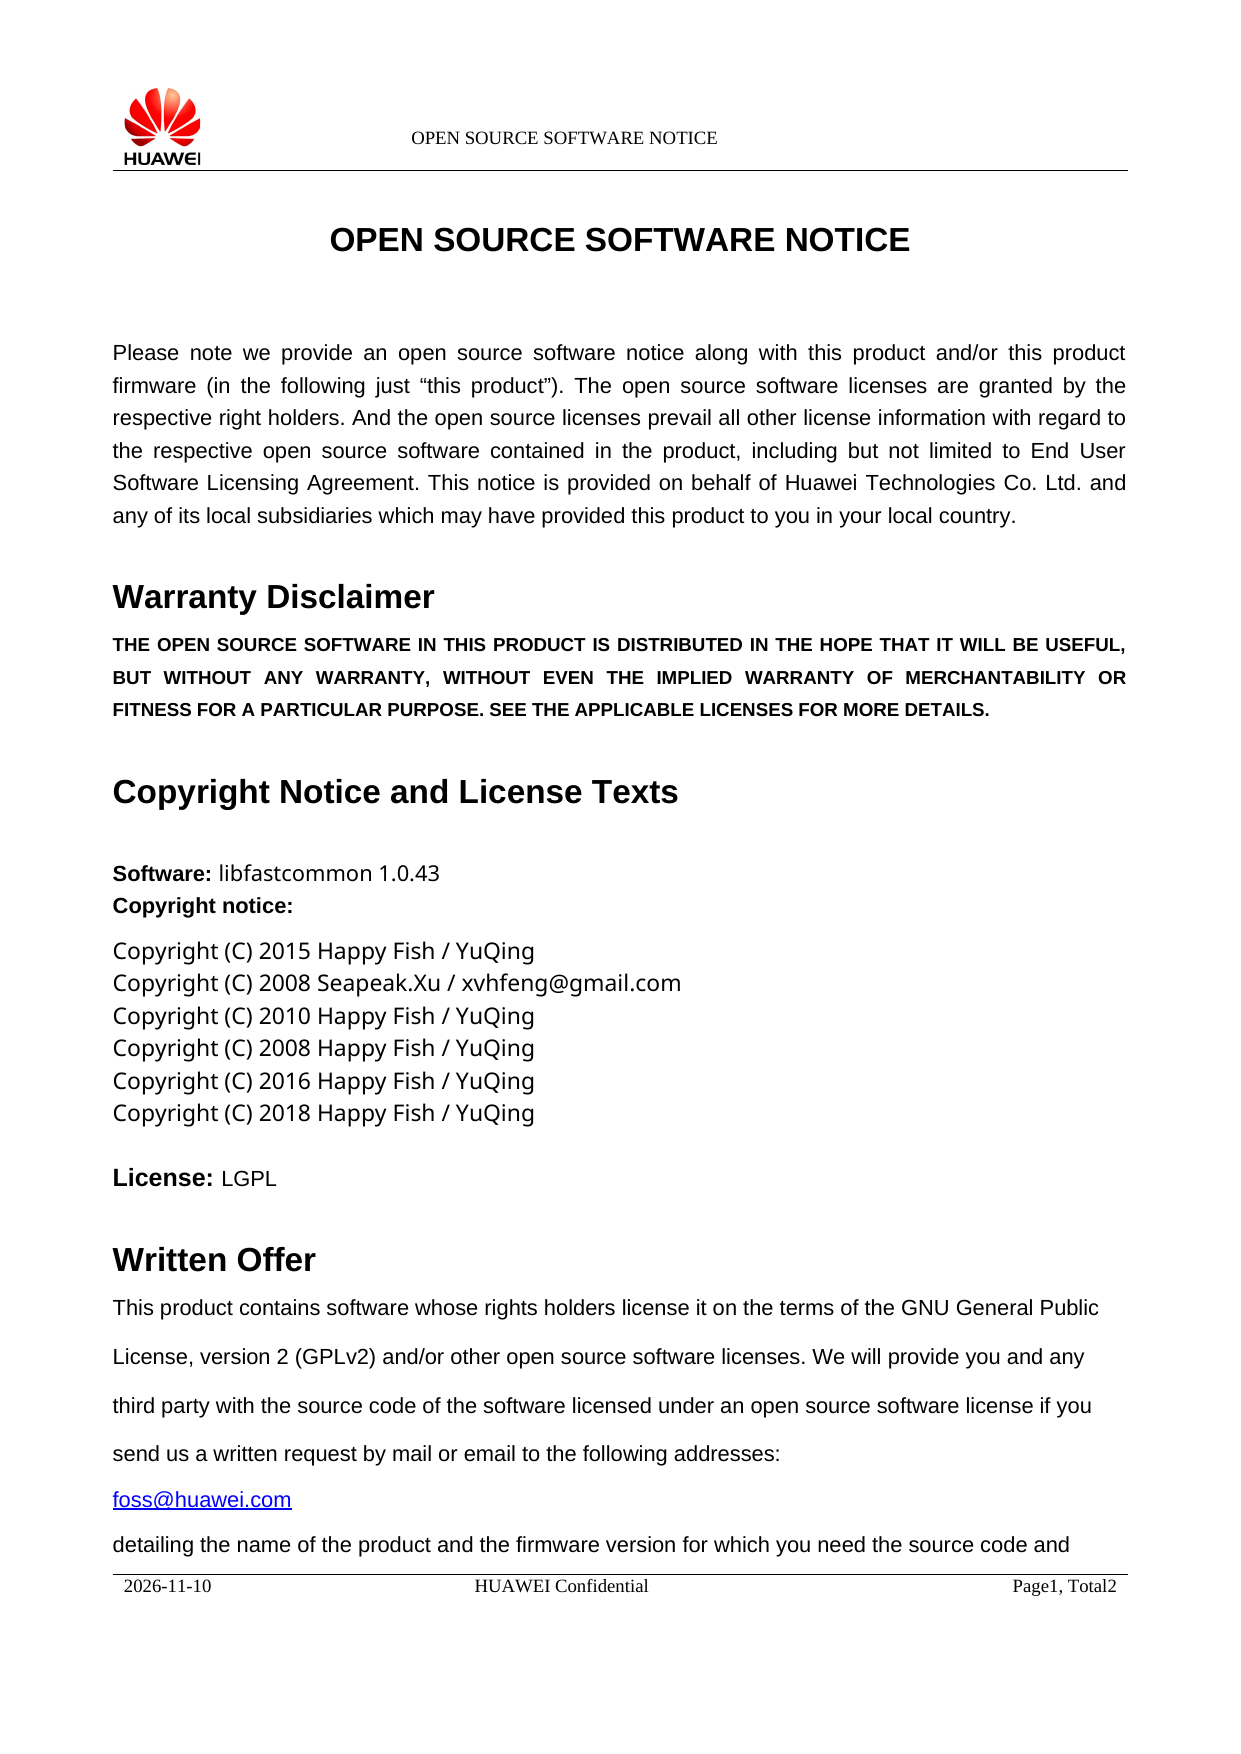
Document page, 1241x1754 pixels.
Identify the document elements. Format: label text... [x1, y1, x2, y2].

text foss@huawei.com [112, 1483, 1128, 1515]
text Please note we provide an open source software notice along with this product and/or this product firmware (in the following just “this product”). The open source software licenses are granted by the respective right holders. And the open source licenses prevail all other license information with regard to the respective open source software contained in the product, including but not limited to End User Software Licensing Agreement. This notice is provided on behalf of Huawei Technologies Co. Ltd. and any of its local subsidiaries which may have provided this product to you in your local country. [112, 336, 1128, 531]
text OPEN SOURCE SOFTWARE NOTICE [112, 206, 1128, 271]
text The open source software in this product is distributed in the hope that it will be useful, but WITHOUT ANY WARRANTY, without even the implied warranty of MERCHANTABILITY or FITNESS FOR A PARTICULAR PURPOSE. See the applicable licenses for more details. [112, 629, 1128, 726]
title Software: libfastcommon 1.0.43 [112, 856, 1128, 889]
text License: LGPL [112, 1161, 1128, 1194]
text Copyright notice: [112, 889, 1128, 921]
text This product contains software whose rights holders license it on the terms of the GNU General Public License, version 2 (GPLv2) and/or other open source software licenses. We will provide you and any third party with the source code of the software licensed under an open source software license if you send us a written request by mail or email to the following addresses: [112, 1291, 1128, 1470]
text Copyright (C) 2015 Happy Fish / YuQing Copyright (C) 2008 Seapeak.Xu / xvhfeng@gmail.com Copyright (C) 2010 Happy Fish / YuQing Copyright (C) 2008 Happy Fish / YuQing Copyright (C) 2016 Happy Fish / YuQing Copyright (C) 2018 Happy Fish / YuQing [112, 934, 1128, 1161]
picture [124, 88, 201, 165]
text Warranty Disclaimer [112, 564, 1128, 629]
text Copyright Notice and License Texts [112, 759, 1128, 824]
text Written Offer [112, 1226, 1128, 1291]
text detailing the name of the product and the firmware version for which you need the source code and indicating how we can contact you. [112, 1528, 1128, 1560]
